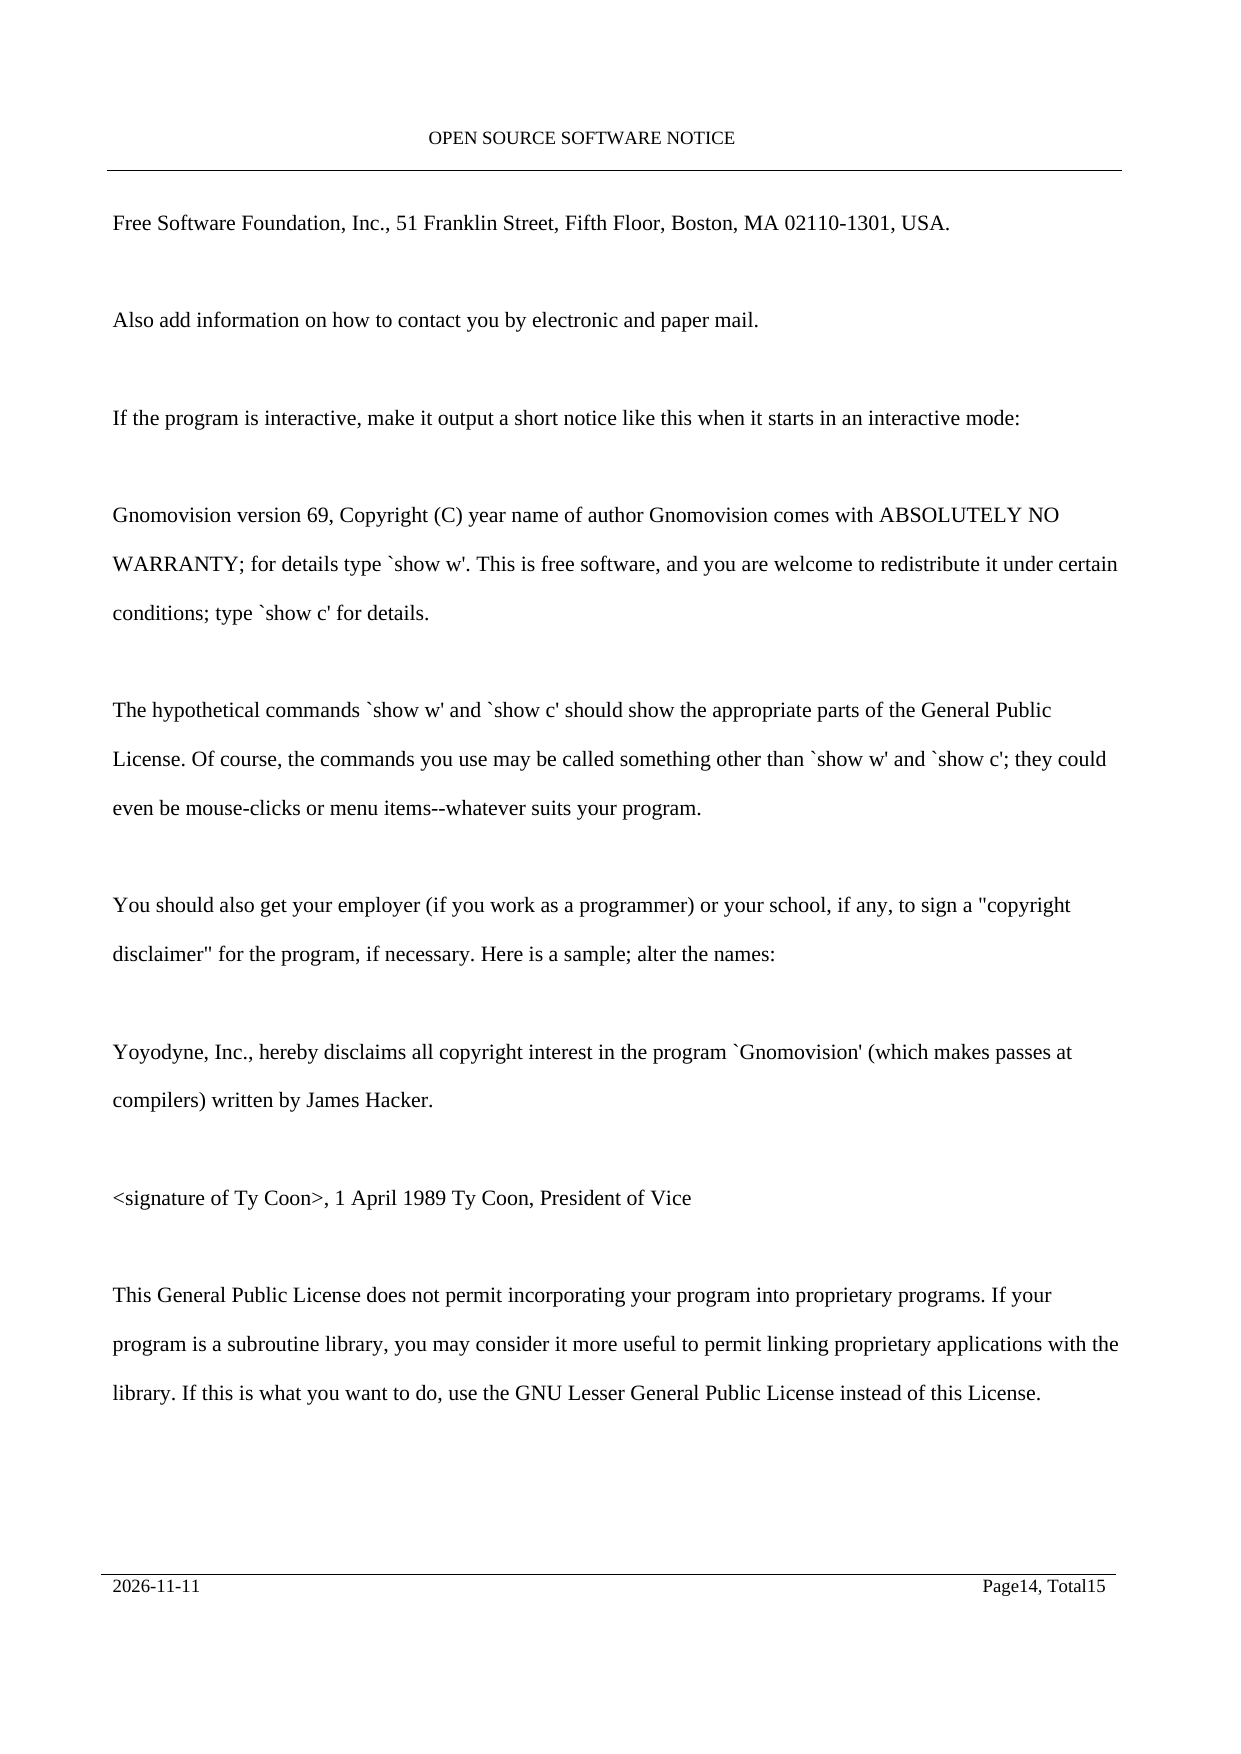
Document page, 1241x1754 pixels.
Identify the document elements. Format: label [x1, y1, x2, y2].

text [112, 206, 1128, 1409]
